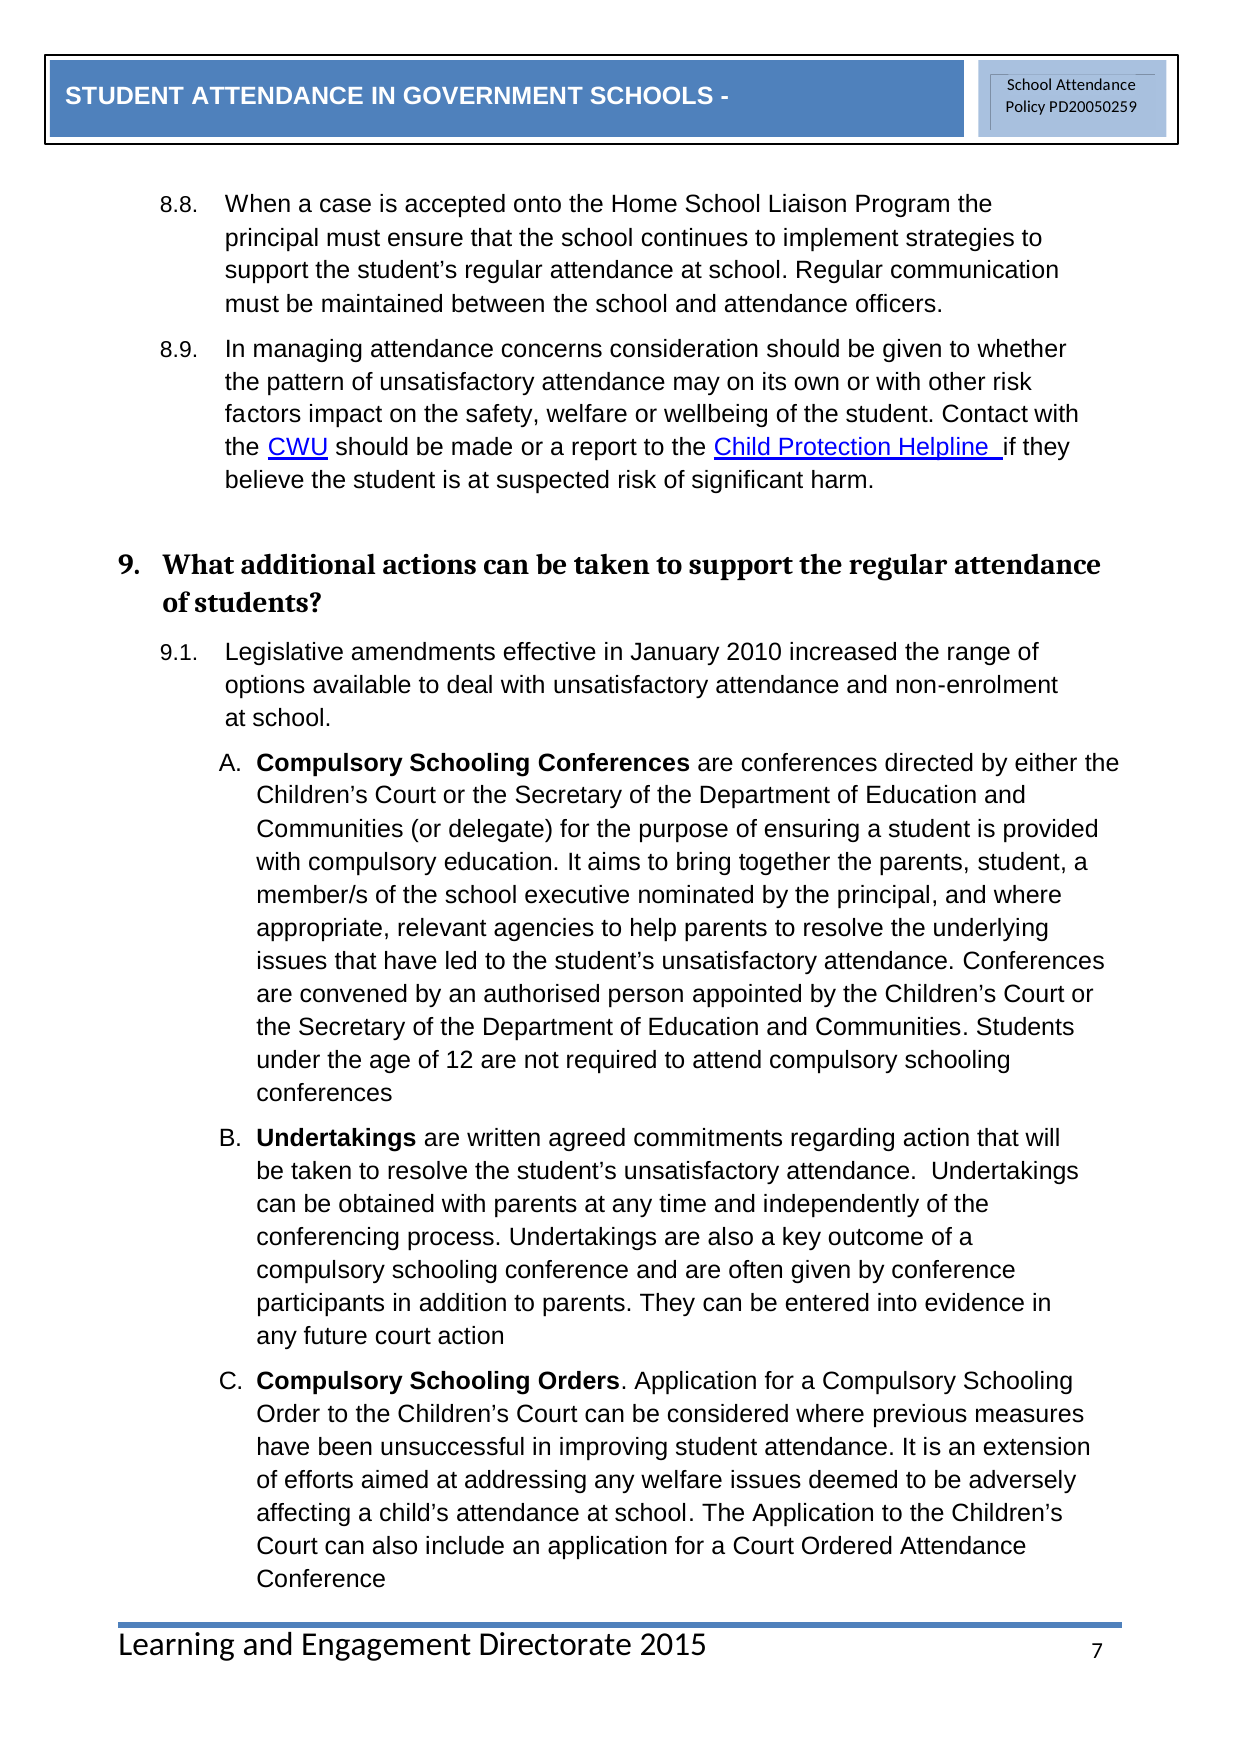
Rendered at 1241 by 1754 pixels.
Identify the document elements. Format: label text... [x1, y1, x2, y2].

list When a case is accepted onto the Home School Liaison Program the principal must ensure that the school continues to implement strategies to support the student’s regular attendance at school. Regular communication must be maintained between the school and attendance officers. [159, 189, 1088, 317]
list Undertakings are written agreed commitments regarding action that will be taken to resolve the student’s unsatisfactory attendance. Undertakings can be obtained with parents at any time and independently of the conferencing process. Undertakings are also a key outcome of a compulsory schooling conference and are often given by conference participants in addition to parents. They can be entered into evidence in any future court action [218, 1123, 1091, 1350]
picture [50, 67, 964, 130]
picture [978, 67, 1167, 130]
subtitle What additional actions can be taken to support the regular attendance of students? [118, 548, 1116, 620]
list Compulsory Schooling Orders. Application for a Compulsory Schooling Order to the Children’s Court can be considered where previous measures have been unsuccessful in improving student attendance. It is an extension of efforts aimed at addressing any welfare issues deemed to be adversely affecting a child’s attendance at school. The Application to the Children’s Court can also include an application for a Court Ordered Attendance Conference [218, 1366, 1115, 1593]
list Legislative amendments effective in January 2010 increased the range of options available to deal with unsatisfactory attendance and non-enrolment at school. [159, 637, 1081, 731]
list Compulsory Schooling Conferences are conferences directed by either the Children’s Court or the Secretary of the Department of Education and Communities (or delegate) for the purpose of ensuring a student is provided with compulsory education. It aims to bring together the parents, student, a member/s of the school executive nominated by the principal, and where appropriate, relevant agencies to help parents to resolve the underlying issues that have led to the student’s unsatisfactory attendance. Conferences are convened by an authorised person appointed by the Children’s Court or the Secretary of the Department of Education and Communities. Students under the age of 12 are not required to attend compulsory schooling conferences [218, 747, 1122, 1106]
list In managing attendance concerns consideration should be given to whether the pattern of unsatisfactory attendance may on its own or with other risk factors impact on the safety, welfare or wellbeing of the student. Contact with the CWU should be made or a report to the Child Protection Helpline if they believe the student is at suspected risk of significant harm. [159, 334, 1104, 494]
